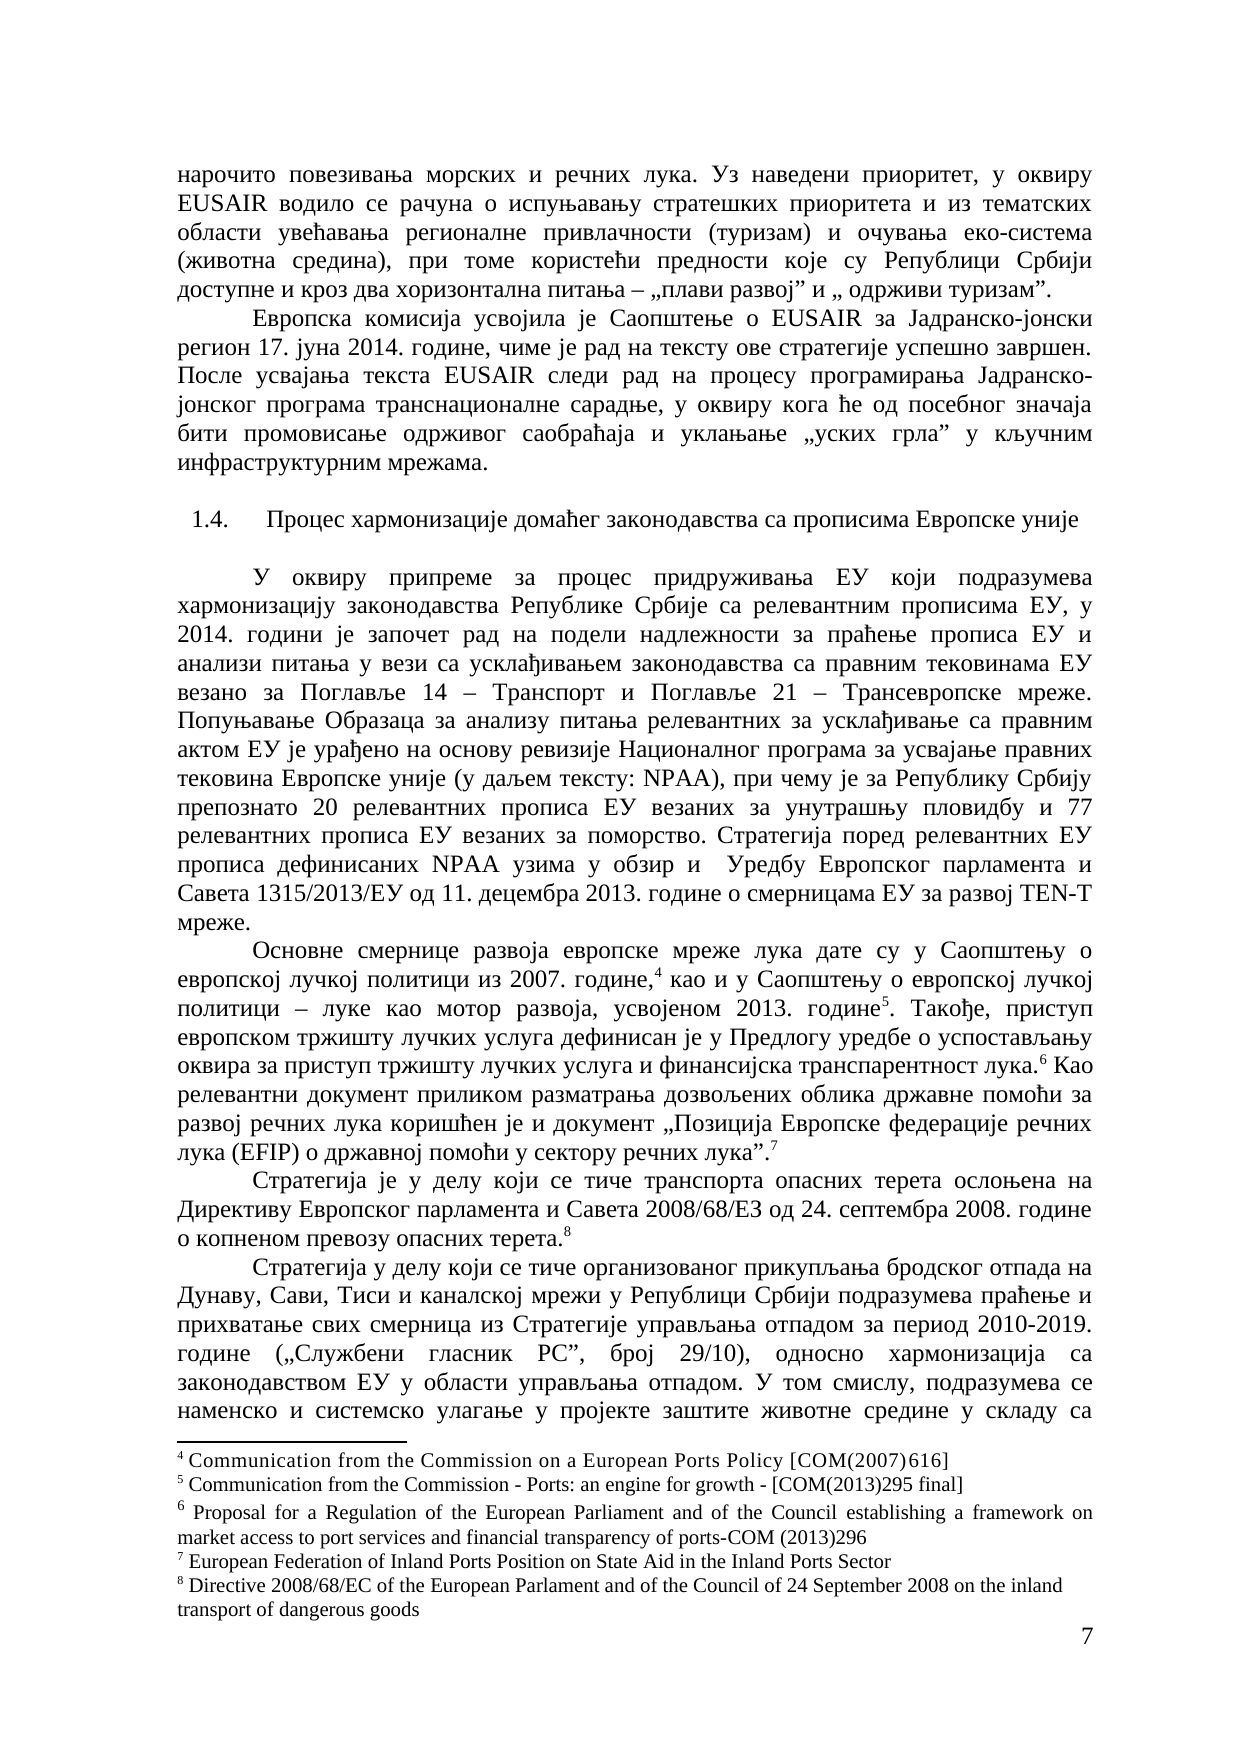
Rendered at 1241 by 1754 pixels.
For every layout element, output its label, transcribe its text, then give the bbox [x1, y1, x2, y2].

text Основне смернице развоја европске мреже лука дате су у Саопштењу о европској лучкој политици из 2007. године, као и у Саопштењу о европској лучкој политици – луке као мотор развоја, усвојеном 2013. године. Такође, приступ европском тржишту лучких услуга дефинисан је у Предлогу уредбе о успостављању оквира за приступ тржишту лучких услуга и финансијска транспарентност лука. Као релевантни документ приликом разматрања дозвољених облика државне помоћи за развој речних лука коришћен је и документ „Позиција Европске федерације речних лука (EFIP) о државној помоћи у сектору речних лука”. [177, 936, 1093, 1166]
text У оквиру припреме за процес придруживања ЕУ који подразумева хармонизацију законодавства Републике Србије са релевантним прописима ЕУ, у 2014. години је започет рад на подели надлежности за праћење прописа ЕУ и анализи питања у вези са усклађивањем законодавства са правним тековинама ЕУ везано за Поглавље 14 – Транспорт и Поглавље 21 – Трансевропске мреже. Попуњавање Образаца за анализу питања релевантних за усклађивање са правним актом ЕУ је урађено на основу ревизије Националног програма за усвајање правних тековина Европске уније (у даљем тексту: NPАА), при чему је за Републику Србију препознато 20 релевантних прописа ЕУ везаних за унутрашњу пловидбу и 77 релевантних прописа ЕУ везаних за поморство. Стратегија поред релевантних ЕУ прописа дефинисаних NPАА узима у обзир и Уредбу Европског парламента и Савета 1315/2013/EУ од 11. децембра 2013. године о смерницама ЕУ за развој TEN-T мреже. [177, 562, 1093, 936]
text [177, 1252, 1093, 1424]
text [177, 159, 1093, 303]
text Европска комисија усвојила је Саопштење о EUSAIR за Јадранско-јонски регион 17. јуна 2014. године, чиме је рад на тексту ове стратегије успешно завршен. После усвајања текста EUSAIR следи рад на процесу програмирања Јадранско-јонског програма транснационалне сарадње, у оквиру кога ће од посебног значаја бити промовисање одрживог саобраћаја и уклањање „уских грла” у кључним инфраструктурним мрежама. [177, 303, 1093, 476]
subtitle 1.4. Процес хармонизације домаћег законодавства са прописима Европске уније [177, 504, 1093, 533]
text Стратегија је у делу који се тиче транспорта опасних терета ослоњена на Директиву Европског парламента и Савета 2008/68/EЗ од 24. септембра 2008. године о копненом превозу опасних терета. [177, 1166, 1093, 1252]
